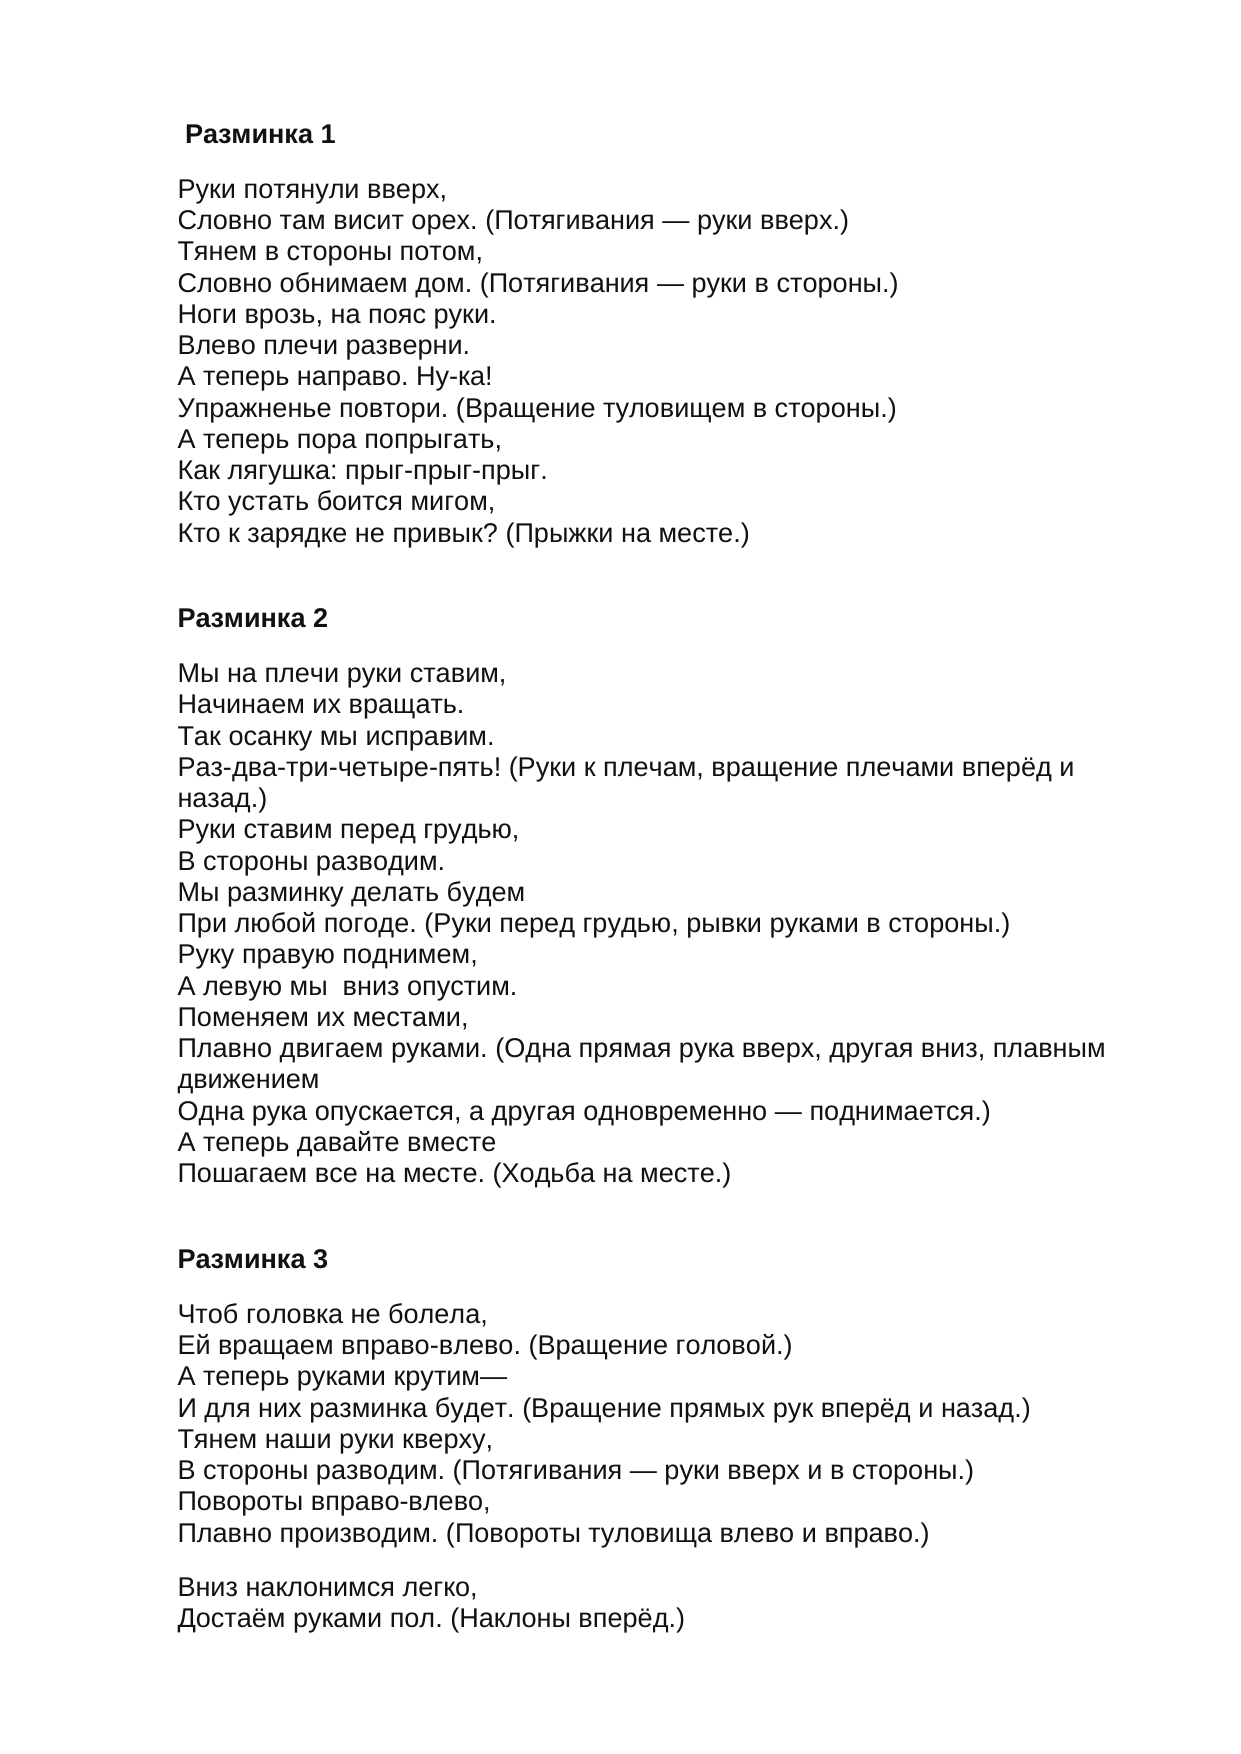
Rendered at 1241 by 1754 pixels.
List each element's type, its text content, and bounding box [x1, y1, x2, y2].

text Чтоб головка не болела, Ей вращаем вправо-влево. (Вращение головой.) А теперь руками крутим— И для них разминка будет. (Вращение прямых рук вперёд и назад.) Тянем наши руки кверху, В стороны разводим. (Потягивания — руки вверх и в стороны.) Повороты вправо-влево, Плавно производим. (Повороты туловища влево и вправо.) [177, 1298, 1152, 1548]
text Разминка 3 [177, 1243, 1152, 1274]
text Мы на плечи руки ставим, Начинаем их вращать. Так осанку мы исправим. Раз-два-три-четыре-пять! (Руки к плечам, вращение плечами вперёд и назад.) Руки ставим перед грудью, В стороны разводим. Мы разминку делать будем При любой погоде. (Руки перед грудью, рывки руками в стороны.) Руку правую поднимем, А левую мы вниз опустим. Поменяем их местами, Плавно двигаем руками. (Одна прямая рука вверх, другая вниз, плавным движением Одна рука опускается, а другая одновременно — поднимается.) А теперь давайте вместе Пошагаем все на месте. (Ходьба на месте.) [177, 657, 1152, 1188]
text Разминка 2 [177, 602, 1152, 634]
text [177, 1571, 1152, 1634]
text Разминка 1 [177, 118, 1152, 149]
text Руки потянули вверх, Словно там висит орех. (Потягивания — руки вверх.) Тянем в стороны потом, Словно обнимаем дом. (Потягивания — руки в стороны.) Ноги врозь, на пояс руки. Влево плечи разверни. А теперь направо. Ну-ка! Упражненье повтори. (Вращение туловищем в стороны.) А теперь пора попрыгать, Как лягушка: прыг-прыг-прыг. Кто устать боится мигом, Кто к зарядке не привык? (Прыжки на месте.) [177, 173, 1152, 548]
